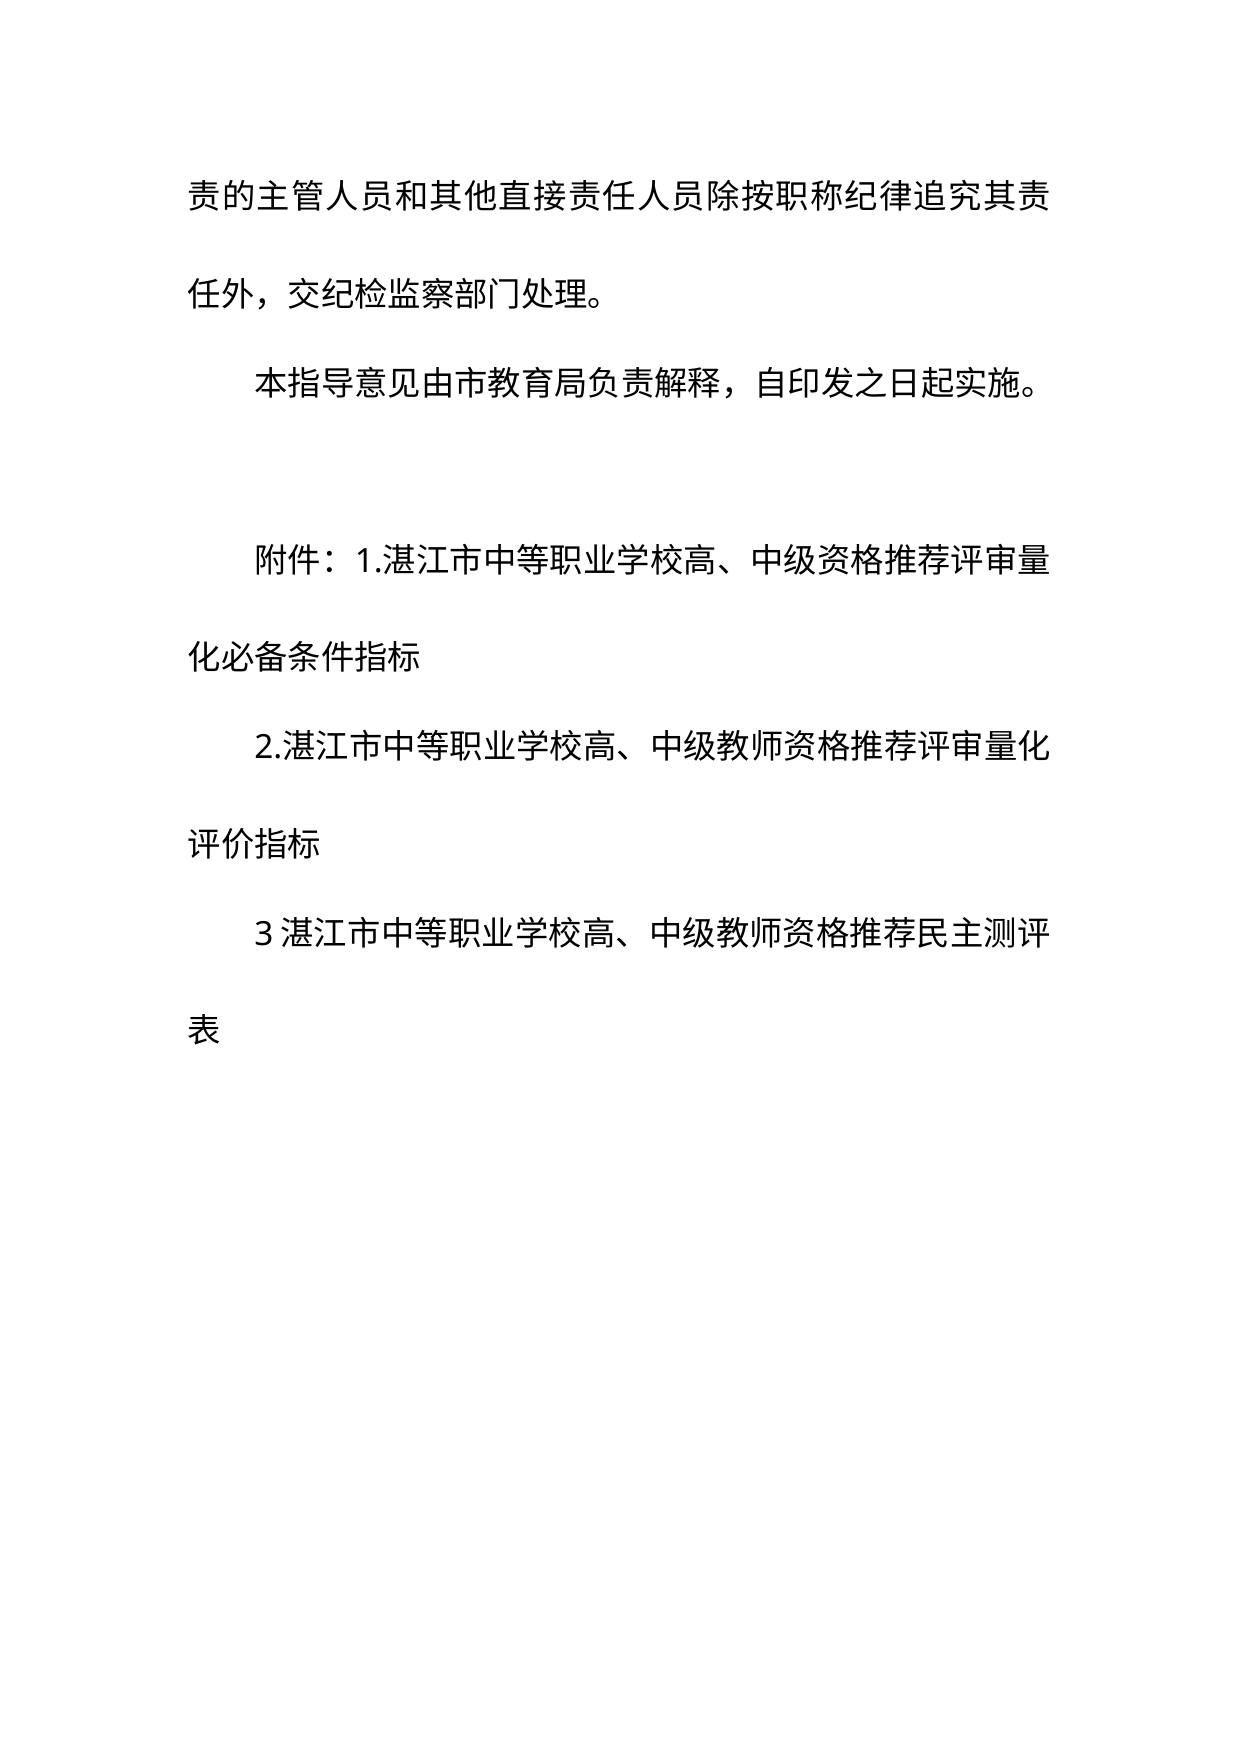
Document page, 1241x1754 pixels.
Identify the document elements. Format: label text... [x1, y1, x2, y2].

text 本指导意见由市教育局负责解释，自印发之日起实施。 [187, 348, 1053, 413]
text 2.湛江市中等职业学校高、中级教师资格推荐评审量化评价指标 [187, 712, 1053, 874]
text 附件：1.湛江市中等职业学校高、中级资格推荐评审量化必备条件指标 [187, 525, 1053, 688]
text 3湛江市中等职业学校高、中级教师资格推荐民主测评表 [187, 898, 1053, 1061]
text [187, 162, 1053, 324]
